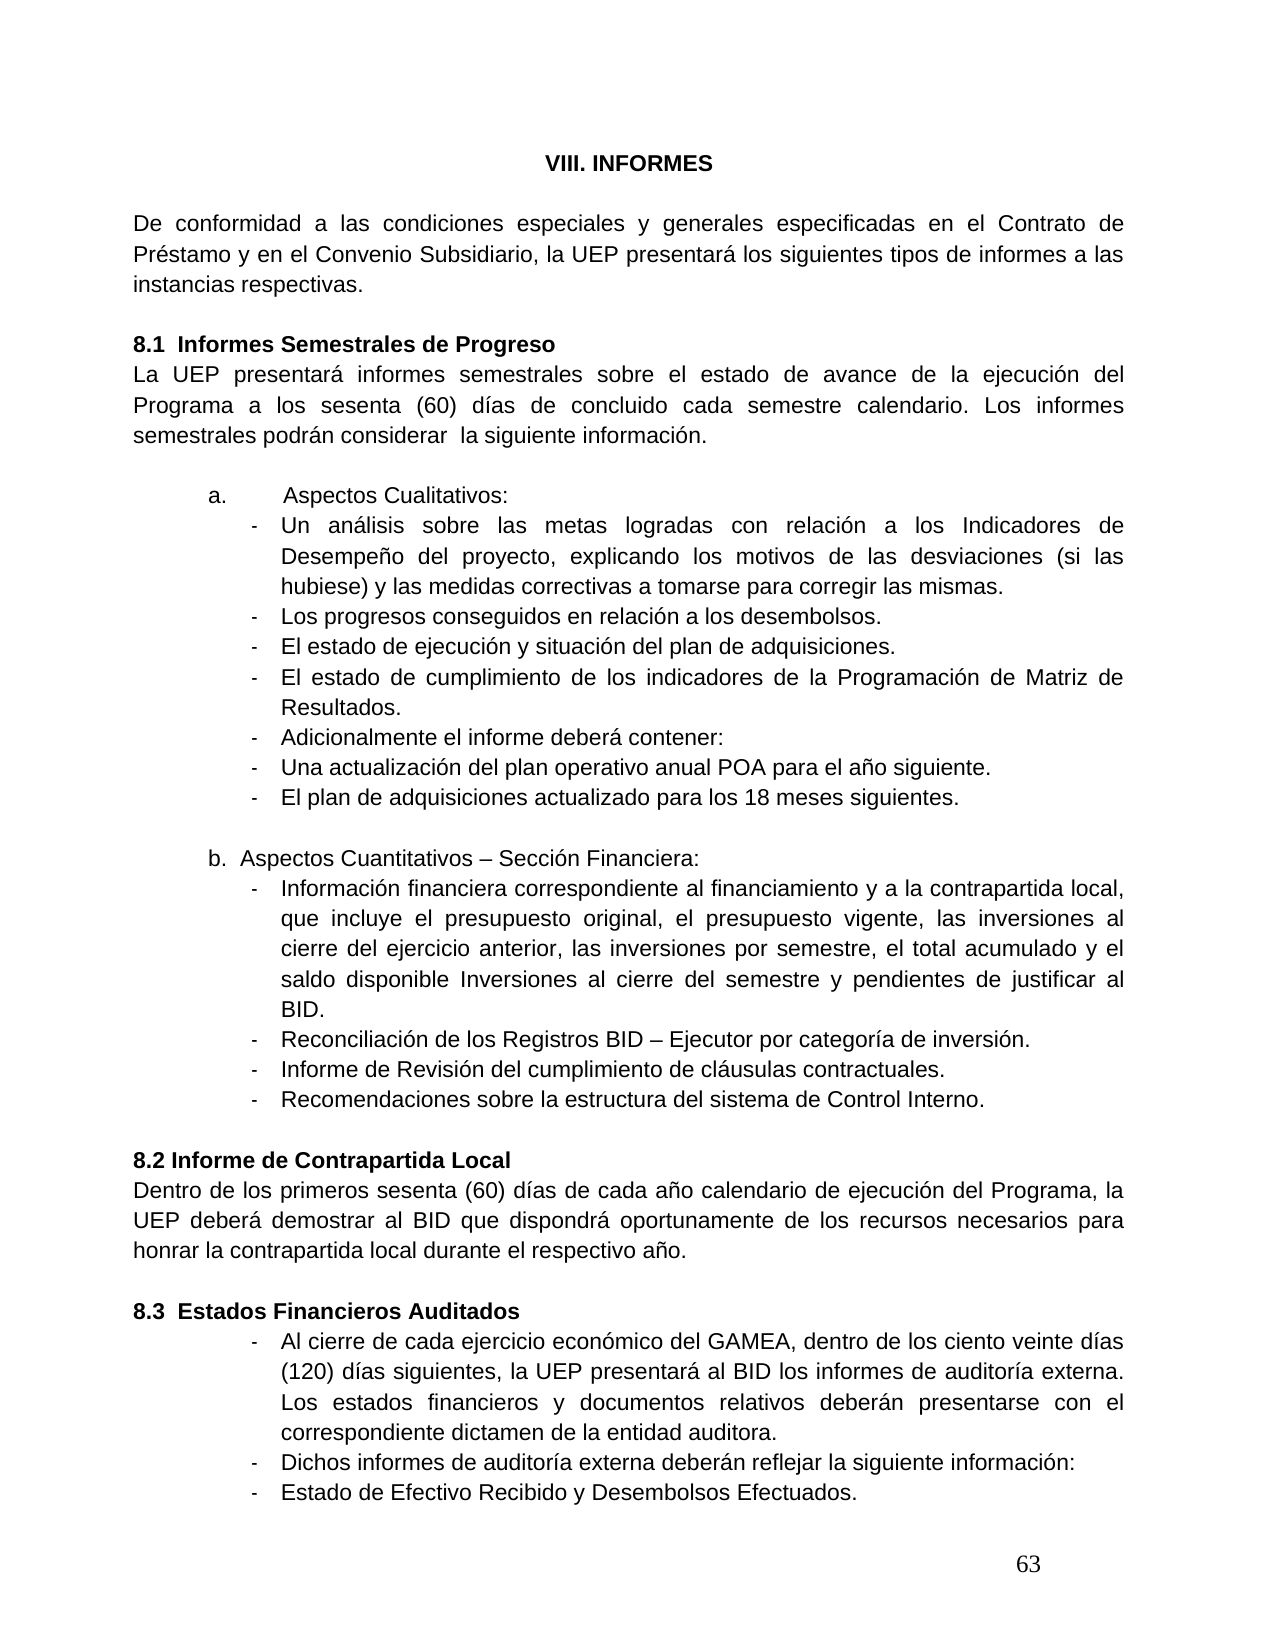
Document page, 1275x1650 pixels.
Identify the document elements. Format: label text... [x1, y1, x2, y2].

list Al cierre de cada ejercicio económico del GAMEA, dentro de los ciento veinte días (120) días siguientes, la UEP presentará al BID los informes de auditoría externa. Los estados financieros y documentos relativos deberán presentarse con el correspondiente dictamen de la entidad auditora. [251, 1328, 1125, 1445]
subtitle 8.1 Informes Semestrales de Progreso [133, 331, 1125, 358]
text La UEP presentará informes semestrales sobre el estado de avance de la ejecución del Programa a los sesenta (60) días de concluido cada semestre calendario. Los informes semestrales podrán considerar la siguiente información. [133, 361, 1125, 448]
subtitle VIII. INFORMES [133, 150, 1125, 176]
list Una actualización del plan operativo anual POA para el año siguiente. [251, 754, 1125, 781]
subtitle 8.2 Informe de Contrapartida Local [133, 1147, 1125, 1173]
text a. Aspectos Cualitativos: [133, 482, 1125, 509]
list Los progresos conseguidos en relación a los desembolsos. [251, 603, 1125, 629]
list El plan de adquisiciones actualizado para los 18 meses siguientes. [251, 784, 1125, 811]
list El estado de cumplimiento de los indicadores de la Programación de Matriz de Resultados. [251, 663, 1125, 720]
text b. Aspectos Cuantitativos – Sección Financiera: [133, 845, 1125, 871]
list Estado de Efectivo Recibido y Desembolsos Efectuados. [251, 1479, 1125, 1506]
text Dentro de los primeros sesenta (60) días de cada año calendario de ejecución del Programa, la UEP deberá demostrar al BID que dispondrá oportunamente de los recursos necesarios para honrar la contrapartida local durante el respectivo año. [133, 1177, 1125, 1264]
list Un análisis sobre las metas logradas con relación a los Indicadores de Desempeño del proyecto, explicando los motivos de las desviaciones (si las hubiese) y las medidas correctivas a tomarse para corregir las mismas. [251, 512, 1125, 599]
list Reconciliación de los Registros BID – Ejecutor por categoría de inversión. [251, 1026, 1125, 1052]
list El estado de ejecución y situación del plan de adquisiciones. [251, 633, 1125, 660]
list Recomendaciones sobre la estructura del sistema de Control Interno. [251, 1086, 1125, 1113]
list Informe de Revisión del cumplimiento de cláusulas contractuales. [251, 1056, 1125, 1083]
list Adicionalmente el informe deberá contener: [251, 724, 1125, 750]
list Dichos informes de auditoría externa deberán reflejar la siguiente información: [251, 1449, 1125, 1475]
list Información financiera correspondiente al financiamiento y a la contrapartida local, que incluye el presupuesto original, el presupuesto vigente, las inversiones al cierre del ejercicio anterior, las inversiones por semestre, el total acumulado y el saldo disponible Inversiones al cierre del semestre y pendientes de justificar al BID. [251, 875, 1125, 1022]
subtitle 8.3 Estados Financieros Auditados [133, 1298, 1125, 1324]
text De conformidad a las condiciones especiales y generales especificadas en el Contrato de Préstamo y en el Convenio Subsidiario, la UEP presentará los siguientes tipos de informes a las instancias respectivas. [133, 210, 1125, 297]
